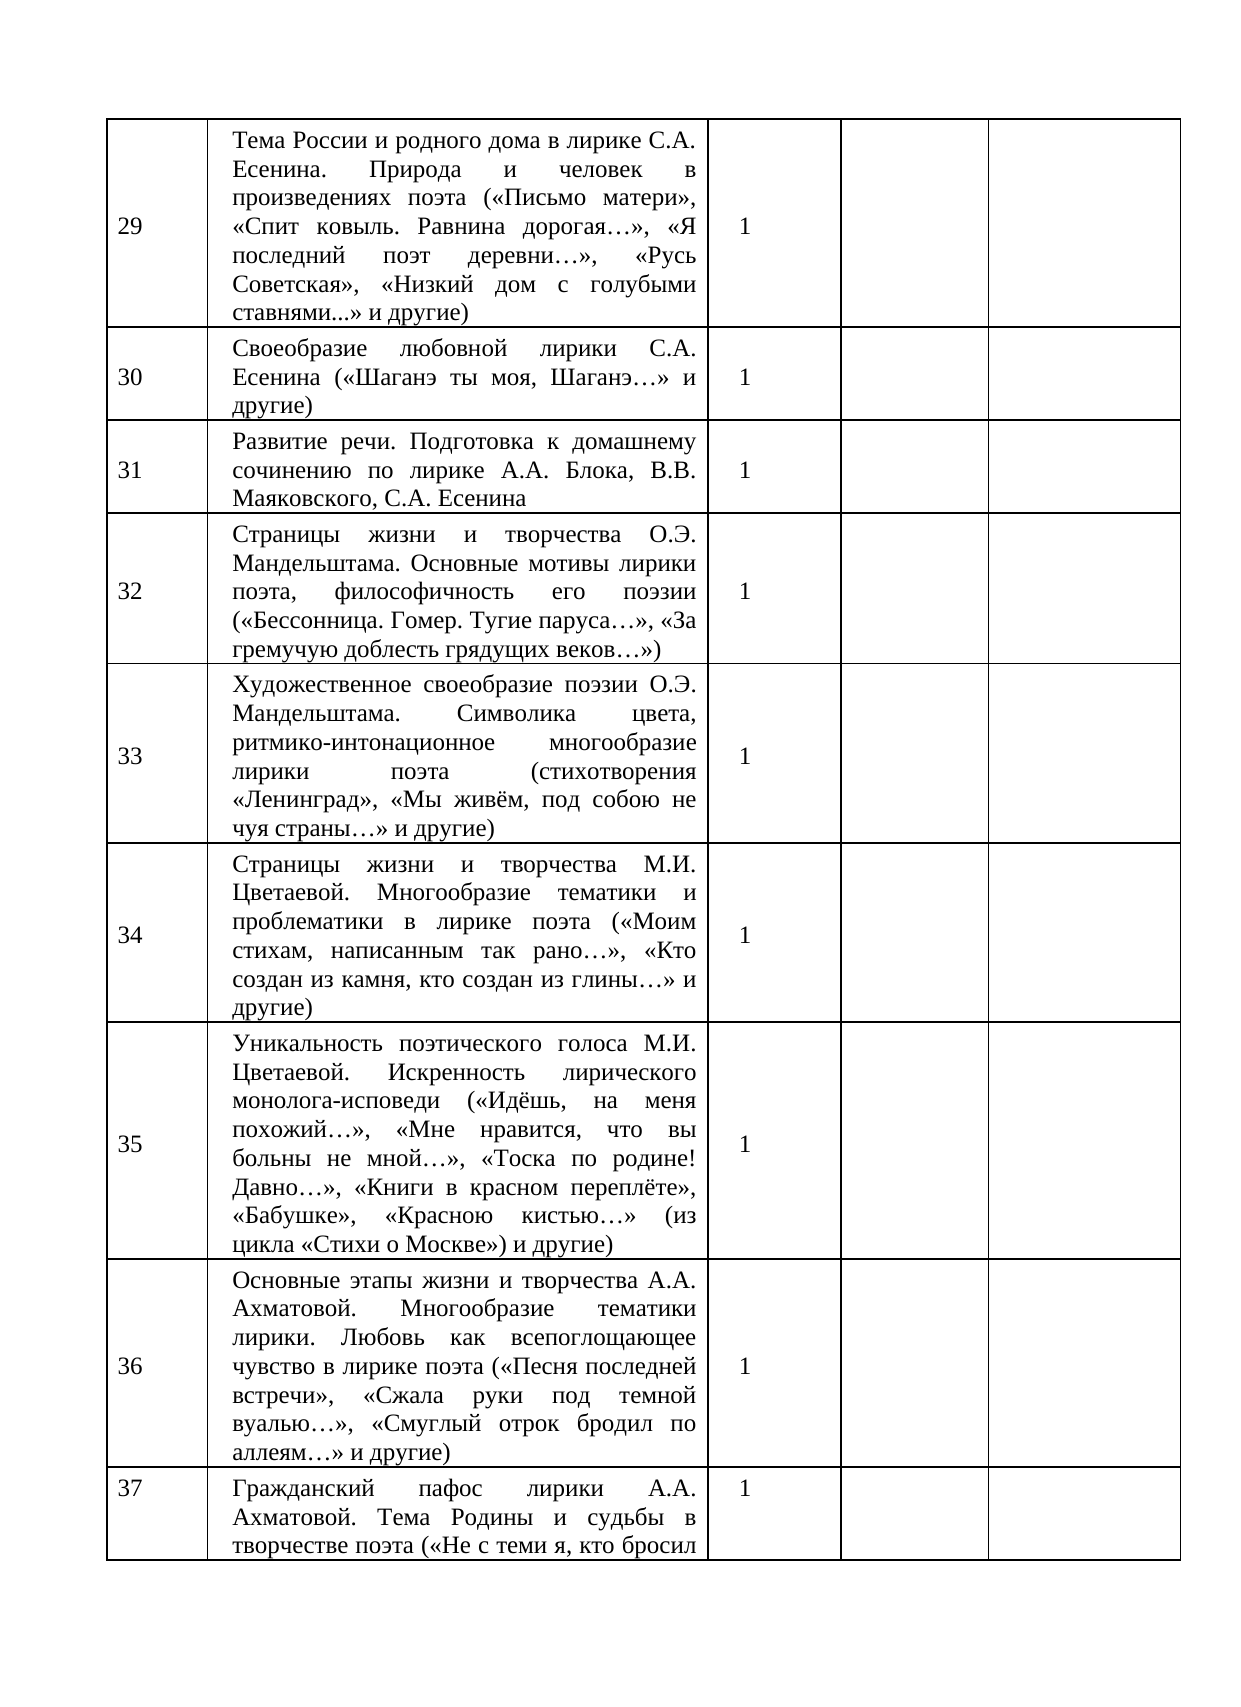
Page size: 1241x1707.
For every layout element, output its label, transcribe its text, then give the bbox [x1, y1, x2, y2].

table_cell [989, 664, 1180, 842]
table_cell 33 [108, 664, 207, 842]
table_cell [989, 421, 1180, 512]
table_cell 1 [709, 328, 840, 419]
table_cell [989, 1260, 1180, 1466]
table_cell [842, 664, 988, 842]
table_cell 31 [108, 421, 207, 512]
table_cell [989, 120, 1180, 326]
table_cell Художественное своеобразие поэзии О.Э. Мандельштама. Символика цвета, ритмико-интонационное многообразие лирики поэта (стихотворения «Ленинград», «Мы живём, под собою не чуя страны…» и другие) [208, 664, 707, 842]
table_cell Развитие речи. Подготовка к домашнему сочинению по лирике А.А. Блока, В.В. Маяковского, С.А. Есенина [208, 421, 707, 512]
table_cell 1 [709, 1468, 840, 1559]
table_cell [842, 844, 988, 1021]
table_cell 1 [709, 421, 840, 512]
table_cell Страницы жизни и творчества О.Э. Мандельштама. Основные мотивы лирики поэта, философичность его поэзии («Бессонница. Гомер. Тугие паруса…», «За гремучую доблесть грядущих веков…») [208, 514, 707, 663]
table_cell [842, 1468, 988, 1559]
table_cell 36 [108, 1260, 207, 1466]
table_cell [989, 328, 1180, 419]
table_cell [208, 1468, 707, 1559]
table_cell 32 [108, 514, 207, 663]
table_cell [842, 328, 988, 419]
table_cell 1 [709, 120, 840, 326]
table_cell 1 [709, 514, 840, 663]
table_cell 34 [108, 844, 207, 1021]
table_cell Тема России и родного дома в лирике С.А. Есенина. Природа и человек в произведениях поэта («Письмо матери», «Спит ковыль. Равнина дорогая…», «Я последний поэт деревни…», «Русь Советская», «Низкий дом с голубыми ставнями...» и другие) [208, 120, 707, 326]
table_cell Уникальность поэтического голоса М.И. Цветаевой. Искренность лирического монолога-исповеди («Идёшь, на меня похожий…», «Мне нравится, что вы больны не мной…», «Тоска по родине! Давно…», «Книги в красном переплёте», «Бабушке», «Красною кистью…» (из цикла «Стихи о Москве») и другие) [208, 1023, 707, 1258]
table_cell 35 [108, 1023, 207, 1258]
table_cell [989, 514, 1180, 663]
table_cell 1 [709, 1023, 840, 1258]
table_cell [842, 514, 988, 663]
table_cell [842, 120, 988, 326]
table_cell 1 [709, 664, 840, 842]
table_cell [842, 1260, 988, 1466]
table_cell 37 [108, 1468, 207, 1559]
table_cell [989, 1023, 1180, 1258]
table_cell 1 [709, 844, 840, 1021]
table_cell Своеобразие любовной лирики С.А. Есенина («Шаганэ ты моя, Шаганэ…» и другие) [208, 328, 707, 419]
table_cell Основные этапы жизни и творчества А.А. Ахматовой. Многообразие тематики лирики. Любовь как всепоглощающее чувство в лирике поэта («Песня последней встречи», «Сжала руки под темной вуалью…», «Смуглый отрок бродил по аллеям…» и другие) [208, 1260, 707, 1466]
table_cell 30 [108, 328, 207, 419]
table_cell [842, 421, 988, 512]
table_cell Страницы жизни и творчества М.И. Цветаевой. Многообразие тематики и проблематики в лирике поэта («Моим стихам, написанным так рано…», «Кто создан из камня, кто создан из глины…» и другие) [208, 844, 707, 1021]
table_cell 29 [108, 120, 207, 326]
table_cell [989, 844, 1180, 1021]
table_cell [989, 1468, 1180, 1559]
table_cell 1 [709, 1260, 840, 1466]
table_cell [842, 1023, 988, 1258]
